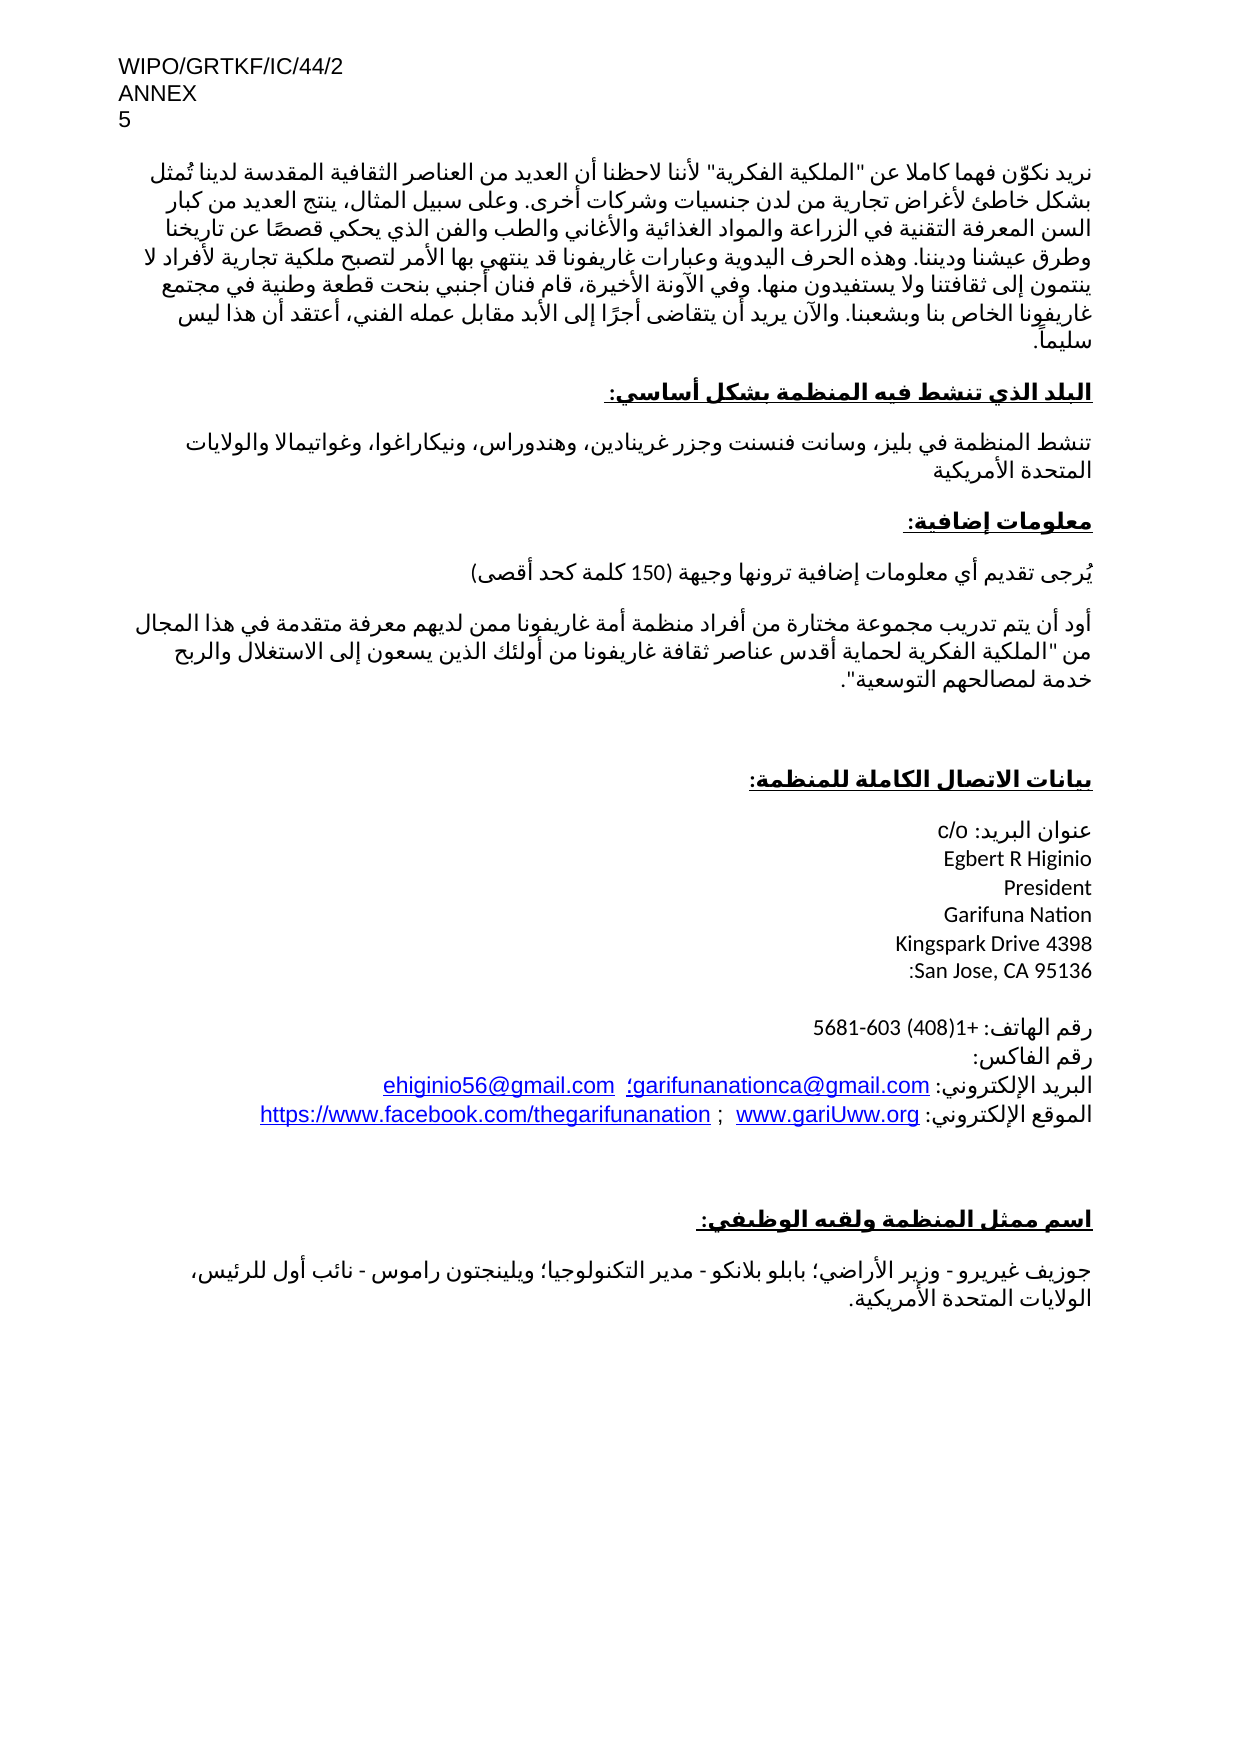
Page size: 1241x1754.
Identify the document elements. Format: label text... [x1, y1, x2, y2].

text San Jose, CA 95136: [118, 957, 1092, 985]
text رقم الهاتف: +1(408) 603-5681 رقم الفاكس: البريد الإلكتروني: garifunanationca@gmail.com؛ ehiginio56@gmail.com الموقع الإلكتروني: https://www.facebook.com/thegarifunanation ; www.gariUww.org [118, 985, 1094, 1128]
text President [118, 873, 1092, 901]
text معلومات إضافية: [118, 507, 1092, 536]
text تنشط المنظمة في بليز، وسانت فنسنت وجزر غرينادين، وهندوراس، ونيكاراغوا، وغواتيمالا والولايات المتحدة الأمريكية [118, 428, 1092, 484]
text Egbert R Higinio [118, 844, 1092, 873]
text عنوان البريد: c/o [118, 817, 1092, 844]
text جوزيف غيريرو - وزير الأراضي؛ بابلو بلانكو - مدير التكنولوجيا؛ ويلينجتون راموس - نائب أول للرئيس، الولايات المتحدة الأمريكية. [118, 1256, 1092, 1312]
text اسم ممثل المنظمة ولقبه الوظيفي: [118, 1205, 1092, 1233]
text أود أن يتم تدريب مجموعة مختارة من أفراد منظمة أمة غاريفونا ممن لديهم معرفة متقدمة في هذا المجال من "الملكية الفكرية لحماية أقدس عناصر ثقافة غاريفونا من أولئك الذين يسعون إلى الاستغلال والربح خدمة لمصالحهم التوسعية". [118, 609, 1092, 693]
text البلد الذي تنشط فيه المنظمة بشكل أساسي: [118, 378, 1092, 406]
text 4398 Kingspark Drive [118, 929, 1092, 957]
text Garifuna Nation [118, 901, 1092, 929]
text نريد نكوّن فهما كاملا عن "الملكية الفكرية" لأننا لاحظنا أن العديد من العناصر الثقافية المقدسة لدينا تُمثل بشكل خاطئ لأغراض تجارية من لدن جنسيات وشركات أخرى. وعلى سبيل المثال، ينتج العديد من كبار السن المعرفة التقنية في الزراعة والمواد الغذائية والأغاني والطب والفن الذي يحكي قصصًا عن تاريخنا وطرق عيشنا وديننا. وهذه الحرف اليدوية وعبارات غاريفونا قد ينتهي بها الأمر لتصبح ملكية تجارية لأفراد لا ينتمون إلى ثقافتنا ولا يستفيدون منها. وفي الآونة الأخيرة، قام فنان أجنبي بنحت قطعة وطنية في مجتمع غاريفونا الخاص بنا وبشعبنا. والآن يريد أن يتقاضى أجرًا إلى الأبد مقابل عمله الفني، أعتقد أن هذا ليس سليماً. [118, 158, 1092, 355]
text بيانات الاتصال الكاملة للمنظمة: [118, 766, 1092, 794]
text يُرجى تقديم أي معلومات إضافية ترونها وجيهة (150 كلمة كحد أقصى) [118, 558, 1092, 586]
